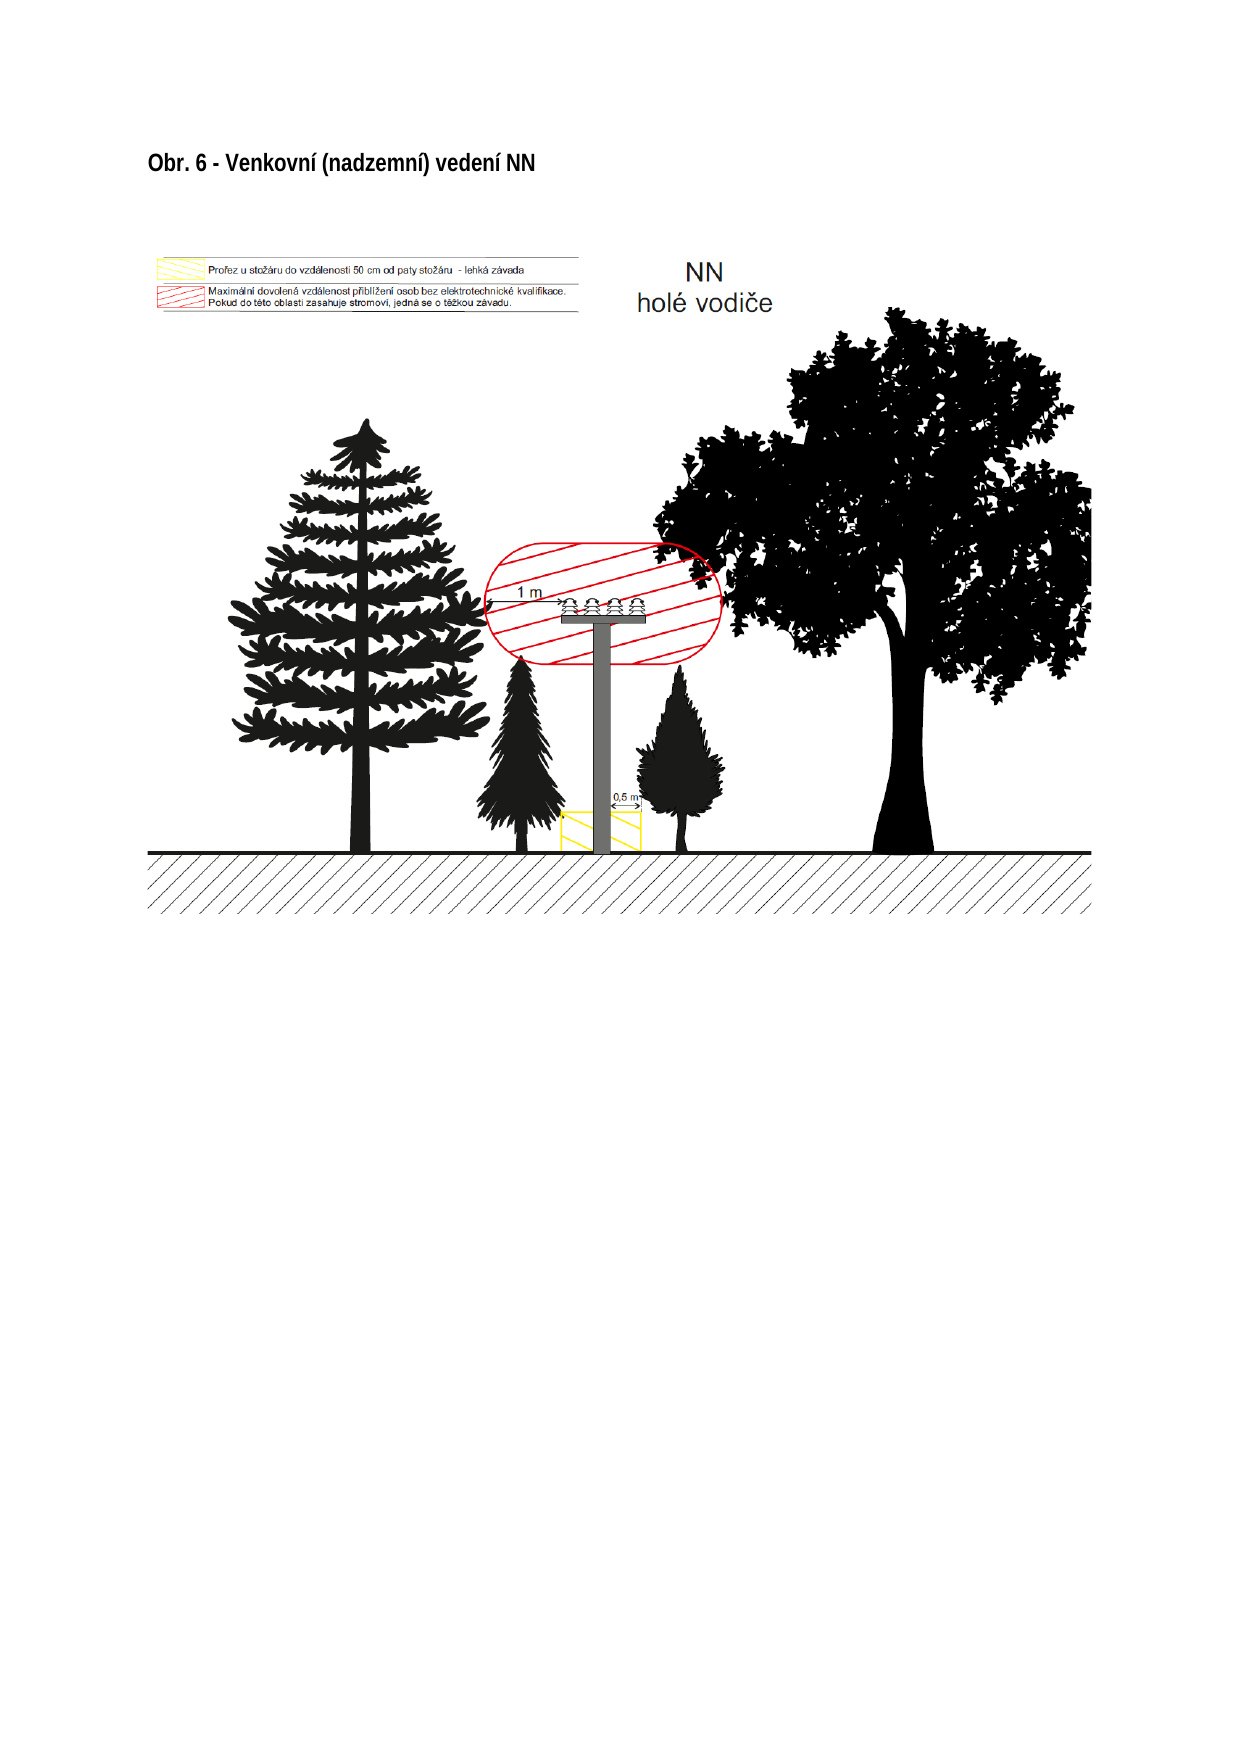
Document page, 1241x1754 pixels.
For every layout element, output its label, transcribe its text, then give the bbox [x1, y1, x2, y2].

picture [147, 247, 1092, 914]
text Obr. 6 - Venkovní (nadzemní) vedení NN [148, 148, 1093, 176]
